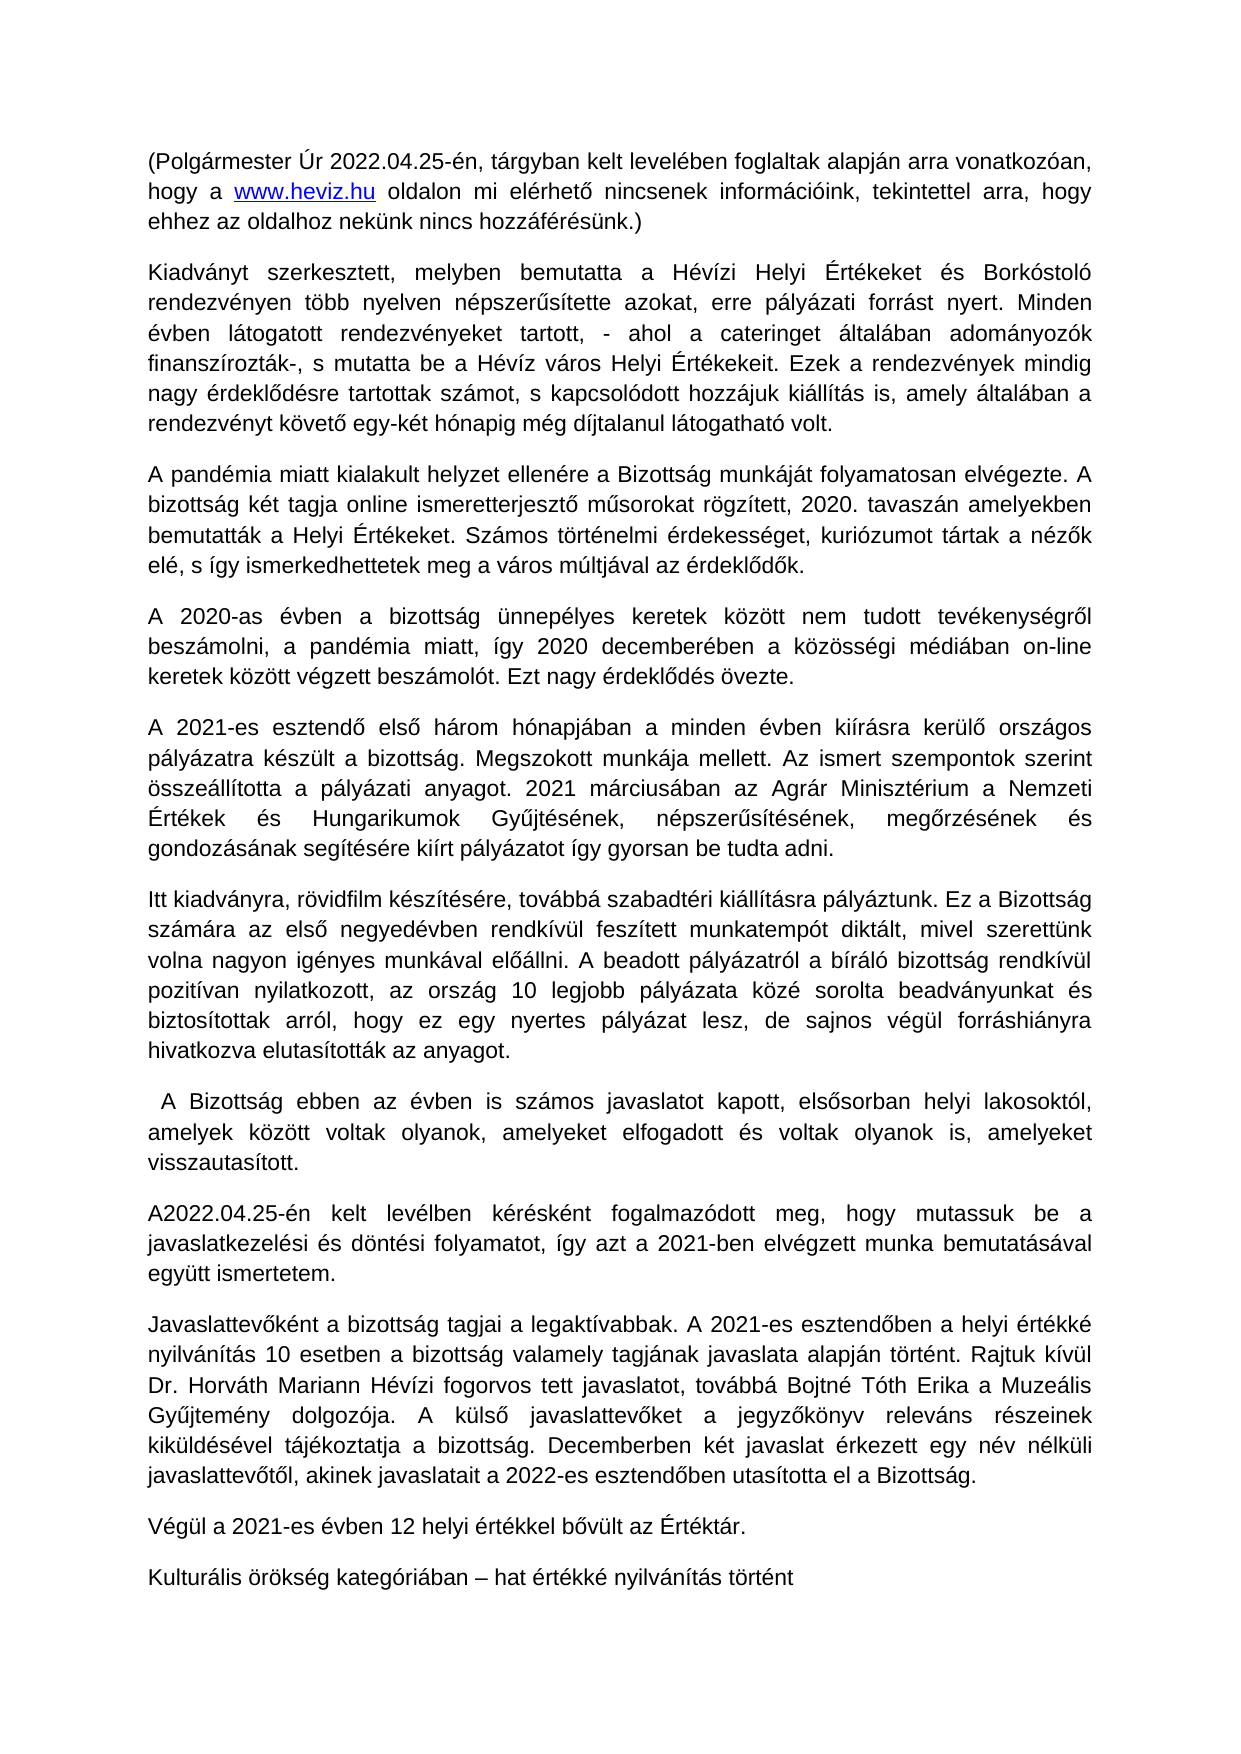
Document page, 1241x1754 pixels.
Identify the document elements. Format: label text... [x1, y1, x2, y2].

text (Polgármester Úr 2022.04.25-én, tárgyban kelt levelében foglaltak alapján arra vonatkozóan, hogy a www.heviz.hu oldalon mi elérhető nincsenek információink, tekintettel arra, hogy ehhez az oldalhoz nekünk nincs hozzáférésünk.) [148, 148, 1093, 234]
text A pandémia miatt kialakult helyzet ellenére a Bizottság munkáját folyamatosan elvégezte. A bizottság két tagja online ismeretterjesztő műsorokat rögzített, 2020. tavaszán amelyekben bemutatták a Helyi Értékeket. Számos történelmi érdekességet, kuriózumot tártak a nézők elé, s így ismerkedhettetek meg a város múltjával az érdeklődők. [148, 461, 1093, 578]
text A 2020-as évben a bizottság ünnepélyes keretek között nem tudott tevékenységről beszámolni, a pandémia miatt, így 2020 decemberében a közösségi médiában on-line keretek között végzett beszámolót. Ezt nagy érdeklődés övezte. [148, 603, 1093, 689]
text A Bizottság ebben az évben is számos javaslatot kapott, elsősorban helyi lakosoktól, amelyek között voltak olyanok, amelyeket elfogadott és voltak olyanok is, amelyeket visszautasított. [148, 1088, 1093, 1175]
text A2022.04.25-én kelt levélben kérésként fogalmazódott meg, hogy mutassuk be a javaslatkezelési és döntési folyamatot, így azt a 2021-ben elvégzett munka bemutatásával együtt ismertetem. [148, 1200, 1093, 1286]
text A 2021-es esztendő első három hónapjában a minden évben kiírásra kerülő országos pályázatra készült a bizottság. Megszokott munkája mellett. Az ismert szempontok szerint összeállította a pályázati anyagot. 2021 márciusában az Agrár Minisztérium a Nemzeti Értékek és Hungarikumok Gyűjtésének, népszerűsítésének, megőrzésének és gondozásának segítésére kiírt pályázatot így gyorsan be tudta adni. [148, 714, 1093, 861]
text Kulturális örökség kategóriában – hat értékké nyilvánítás történt [148, 1564, 1093, 1591]
text Itt kiadványra, rövidfilm készítésére, továbbá szabadtéri kiállításra pályáztunk. Ez a Bizottság számára az első negyedévben rendkívül feszített munkatempót diktált, mivel szerettünk volna nagyon igényes munkával előállni. A beadott pályázatról a bíráló bizottság rendkívül pozitívan nyilatkozott, az ország 10 legjobb pályázata közé sorolta beadványunkat és biztosítottak arról, hogy ez egy nyertes pályázat lesz, de sajnos végül forráshiányra hivatkozva elutasították az anyagot. [148, 886, 1093, 1063]
text Végül a 2021-es évben 12 helyi értékkel bővült az Értéktár. [148, 1513, 1093, 1539]
text Kiadványt szerkesztett, melyben bemutatta a Hévízi Helyi Értékeket és Borkóstoló rendezvényen több nyelven népszerűsítette azokat, erre pályázati forrást nyert. Minden évben látogatott rendezvényeket tartott, - ahol a cateringet általában adományozók finanszírozták-, s mutatta be a Hévíz város Helyi Értékekeit. Ezek a rendezvények mindig nagy érdeklődésre tartottak számot, s kapcsolódott hozzájuk kiállítás is, amely általában a rendezvényt követő egy-két hónapig még díjtalanul látogatható volt. [148, 259, 1093, 436]
text Javaslattevőként a bizottság tagjai a legaktívabbak. A 2021-es esztendőben a helyi értékké nyilvánítás 10 esetben a bizottság valamely tagjának javaslata alapján történt. Rajtuk kívül Dr. Horváth Mariann Hévízi fogorvos tett javaslatot, továbbá Bojtné Tóth Erika a Muzeális Gyűjtemény dolgozója. A külső javaslattevőket a jegyzőkönyv releváns részeinek kiküldésével tájékoztatja a bizottság. Decemberben két javaslat érkezett egy név nélküli javaslattevőtől, akinek javaslatait a 2022-es esztendőben utasította el a Bizottság. [148, 1311, 1093, 1488]
